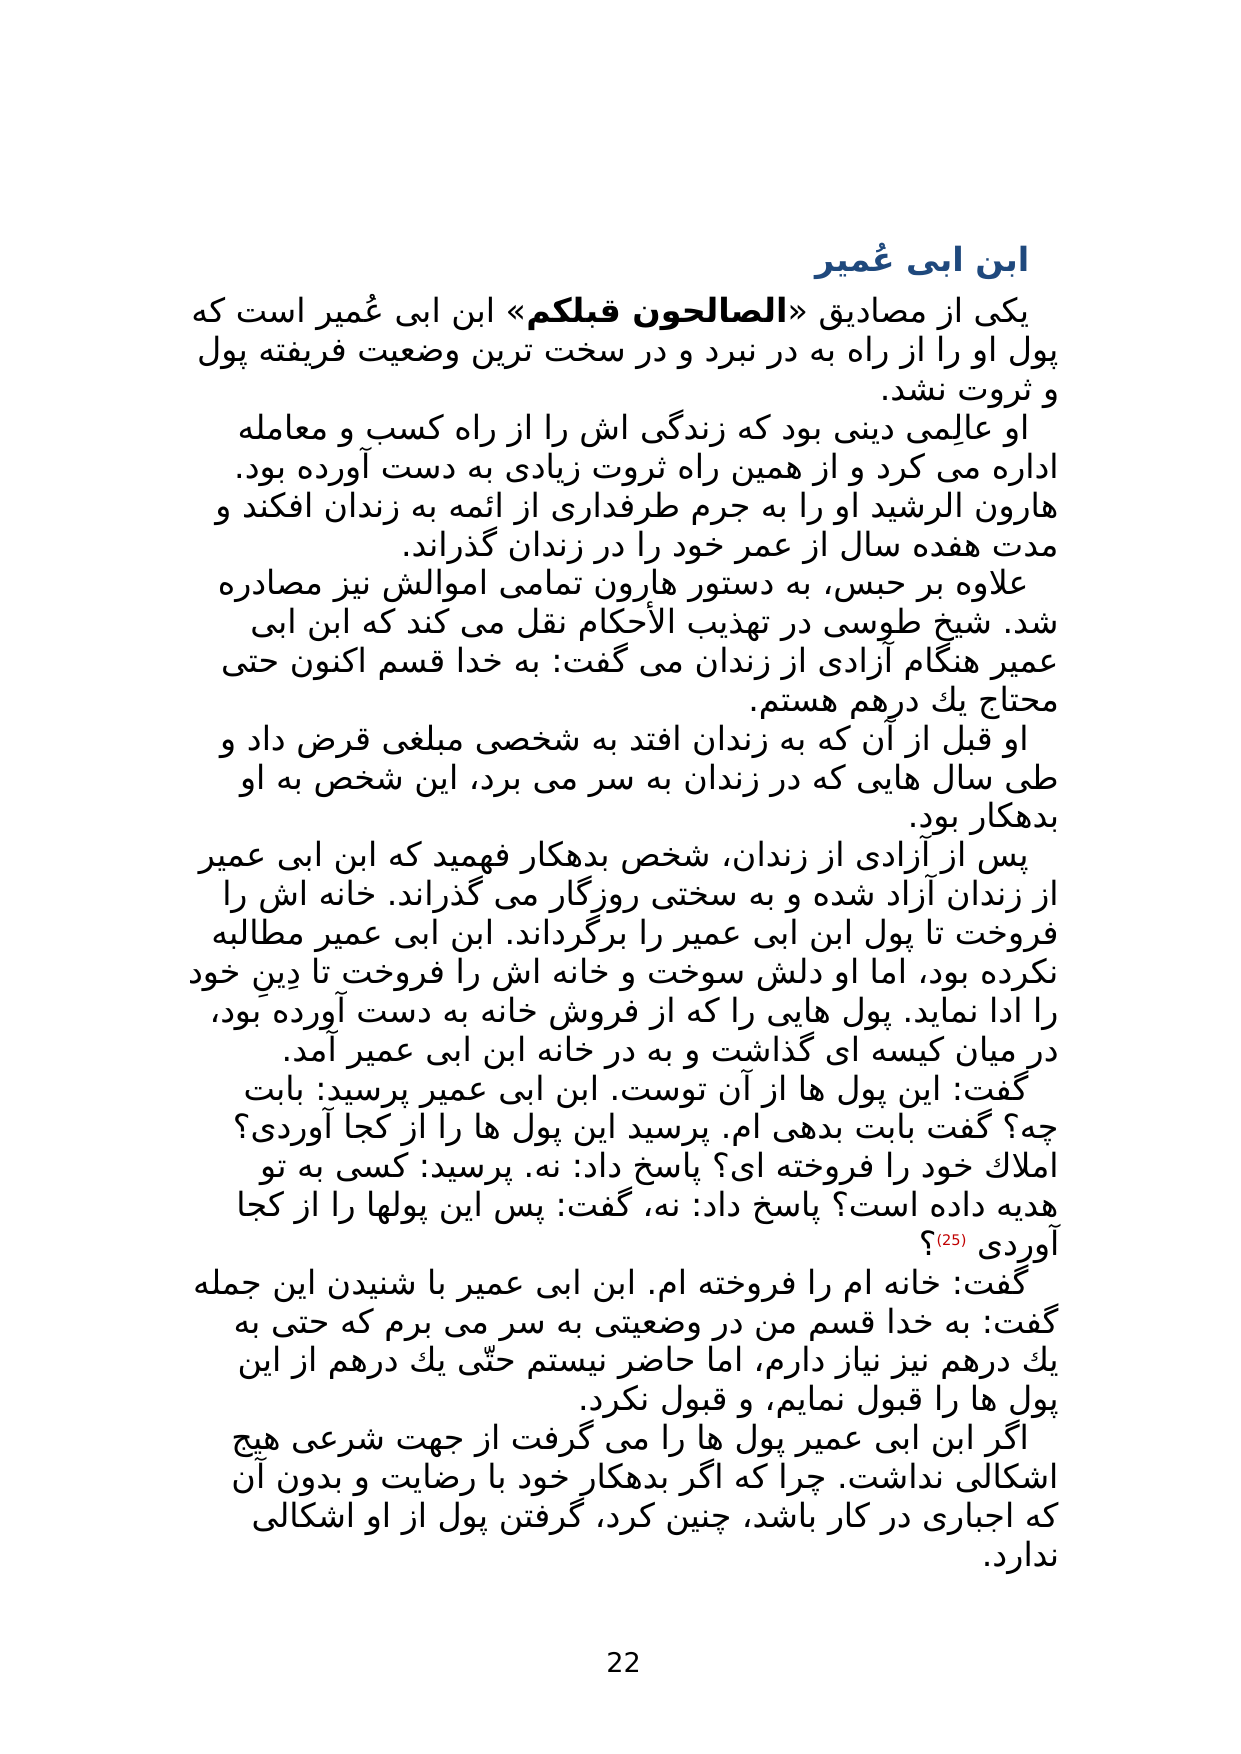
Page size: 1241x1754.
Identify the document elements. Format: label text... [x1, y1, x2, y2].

text پس از آزادى از زندان، شخص بدهكار فهميد كه ابن ابى عمير از زندان آزاد شده و به سختى روزگار مى گذراند. خانه اش را فروخت تا پول ابن ابى عمير را برگرداند. ابن ابى عمير مطالبه نكرده بود، اما او دلش سوخت و خانه اش را فروخت تا دِينِ خود را ادا نمايد. پول هايى را كه از فروش خانه به دست آورده بود، در ميان كيسه اى گذاشت و به در خانه ابن ابى عمير آمد. [187, 836, 1059, 1069]
text او عالِمى دينى بود كه زندگى اش را از راه كسب و معامله اداره مى كرد و از همين راه ثروت زيادى به دست آورده بود. هارون الرشيد او را به جرم طرفدارى از ائمه به زندان افكند و مدت هفده سال از عمر خود را در زندان گذراند. [187, 408, 1059, 564]
text علاوه بر حبس، به دستور هارون تمامى اموالش نيز مصادره شد. شيخ طوسى در تهذيب الأحكام نقل مى كند كه ابن ابى عمير هنگام آزادى از زندان مى گفت: به خدا قسم اكنون حتى محتاج يك درهم هستم. [187, 564, 1059, 719]
text يكى از مصاديق «الصالحون قبلكم» ابن ابى عُمير است كه پول او را از راه به در نبرد و در سخت ترين وضعيت فريفته پول و ثروت نشد. [187, 292, 1059, 408]
subtitle ابن ابى عُمير [187, 241, 1059, 279]
text گفت: اين پول ها از آن توست. ابن ابى عمير پرسيد: بابت چه؟ گفت بابت بدهى ام. پرسيد اين پول ها را از كجا آوردى؟ املاك خود را فروخته اى؟ پاسخ داد: نه. پرسيد: كسى به تو هديه داده است؟ پاسخ داد: نه، گفت: پس اين پولها را از كجا آوردى (25)؟ [187, 1069, 1059, 1263]
text گفت: خانه ام را فروخته ام. ابن ابى عمير با شنيدن اين جمله گفت: به خدا قسم من در وضعيتى به سر مى برم كه حتى به يك درهم نيز نياز دارم، اما حاضر نيستم حتّى يك درهم از اين پول ها را قبول نمايم، و قبول نكرد. [187, 1263, 1059, 1419]
text اگر ابن ابى عمير پول ها را مى گرفت از جهت شرعى هيج اشكالى نداشت. چرا كه اگر بدهكار خود با رضايت و بدون آن كه اجبارى در كار باشد، چنين كرد، گرفتن پول از او اشكالى ندارد. [187, 1419, 1059, 1574]
text او قبل از آن كه به زندان افتد به شخصى مبلغى قرض داد و طى سال هايى كه در زندان به سر مى برد، اين شخص به او بدهكار بود. [187, 719, 1059, 836]
